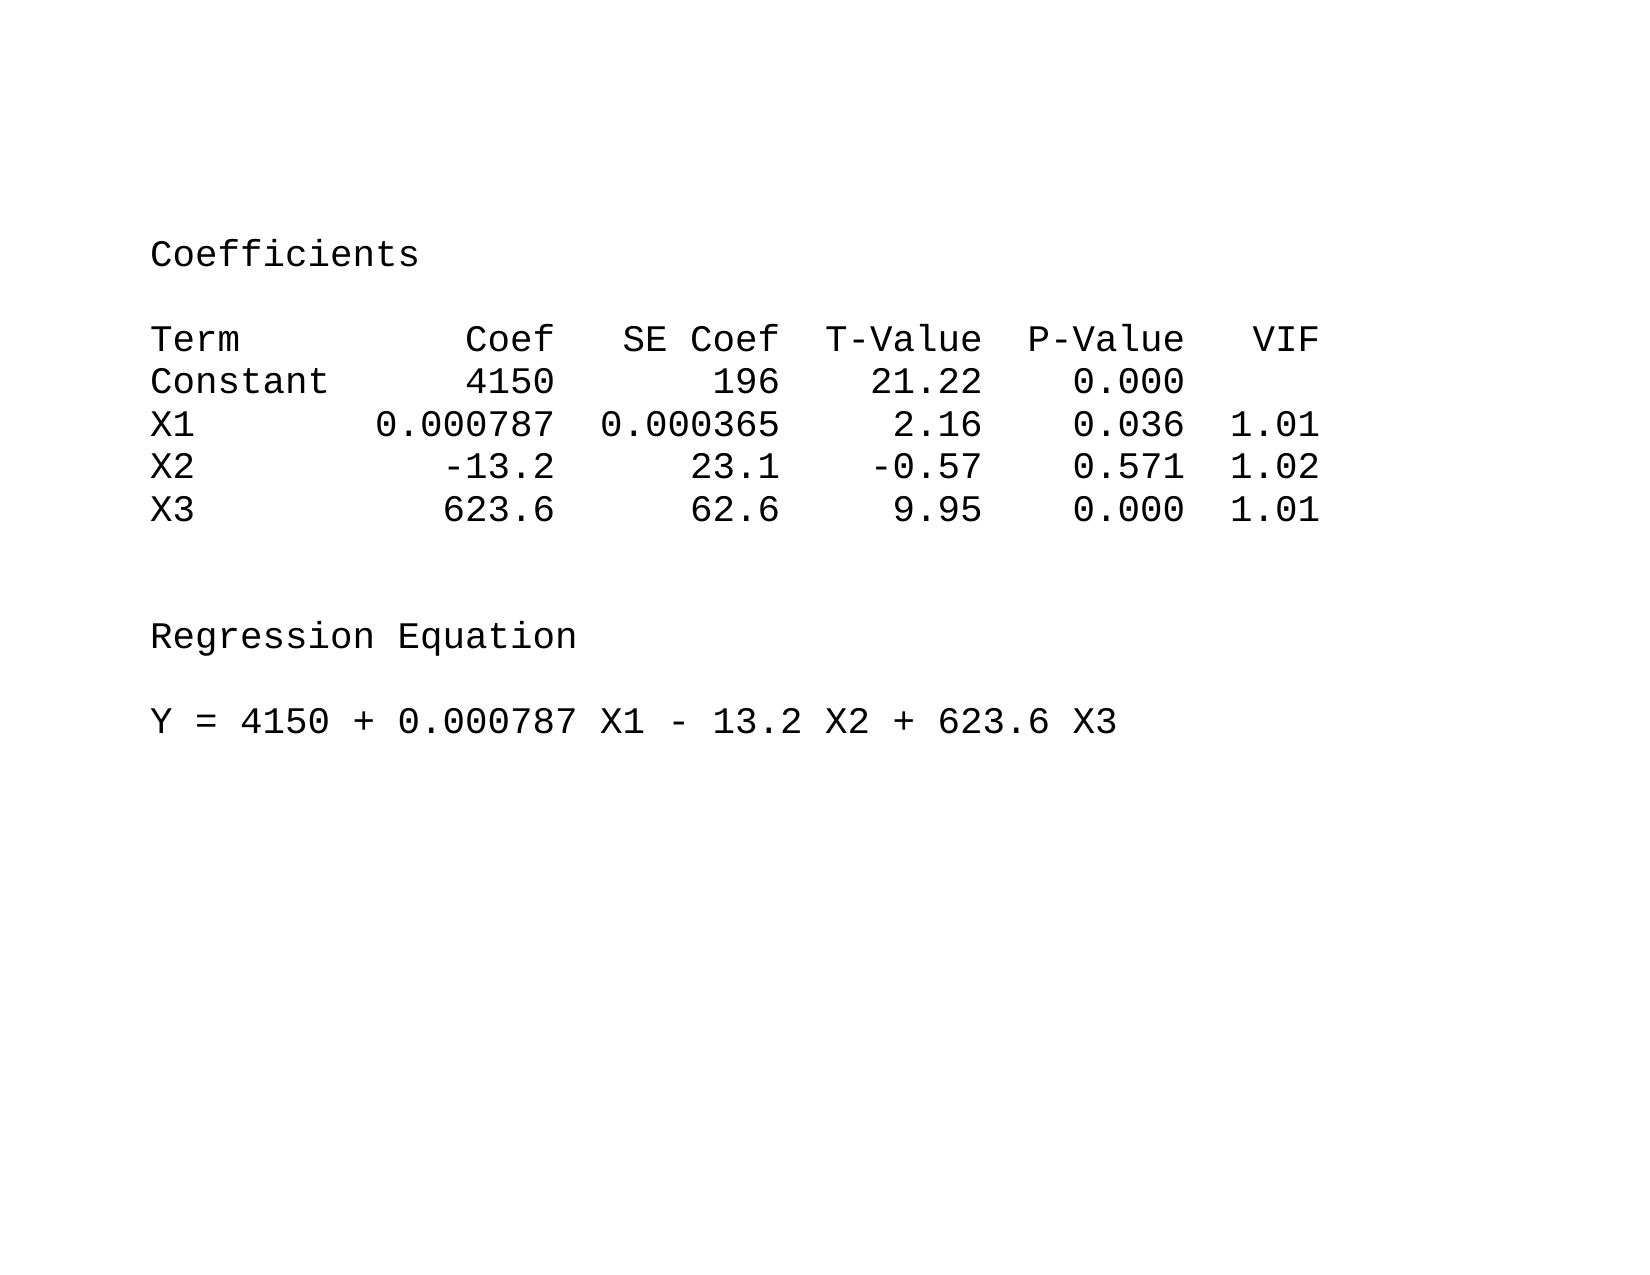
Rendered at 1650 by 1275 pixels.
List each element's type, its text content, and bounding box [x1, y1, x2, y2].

text Regression Equation [150, 617, 1500, 660]
text X3 623.6 62.6 9.95 0.000 1.01 [150, 490, 1500, 532]
text Y = 4150 + 0.000787 X1 - 13.2 X2 + 623.6 X3 [150, 702, 1500, 745]
text X2 -13.2 23.1 -0.57 0.571 1.02 [150, 447, 1500, 490]
text Term Coef SE Coef T-Value P-Value VIF [150, 320, 1500, 362]
text Constant 4150 196 21.22 0.000 [150, 362, 1500, 405]
text Coefficients [150, 235, 1500, 277]
text X1 0.000787 0.000365 2.16 0.036 1.01 [150, 405, 1500, 447]
